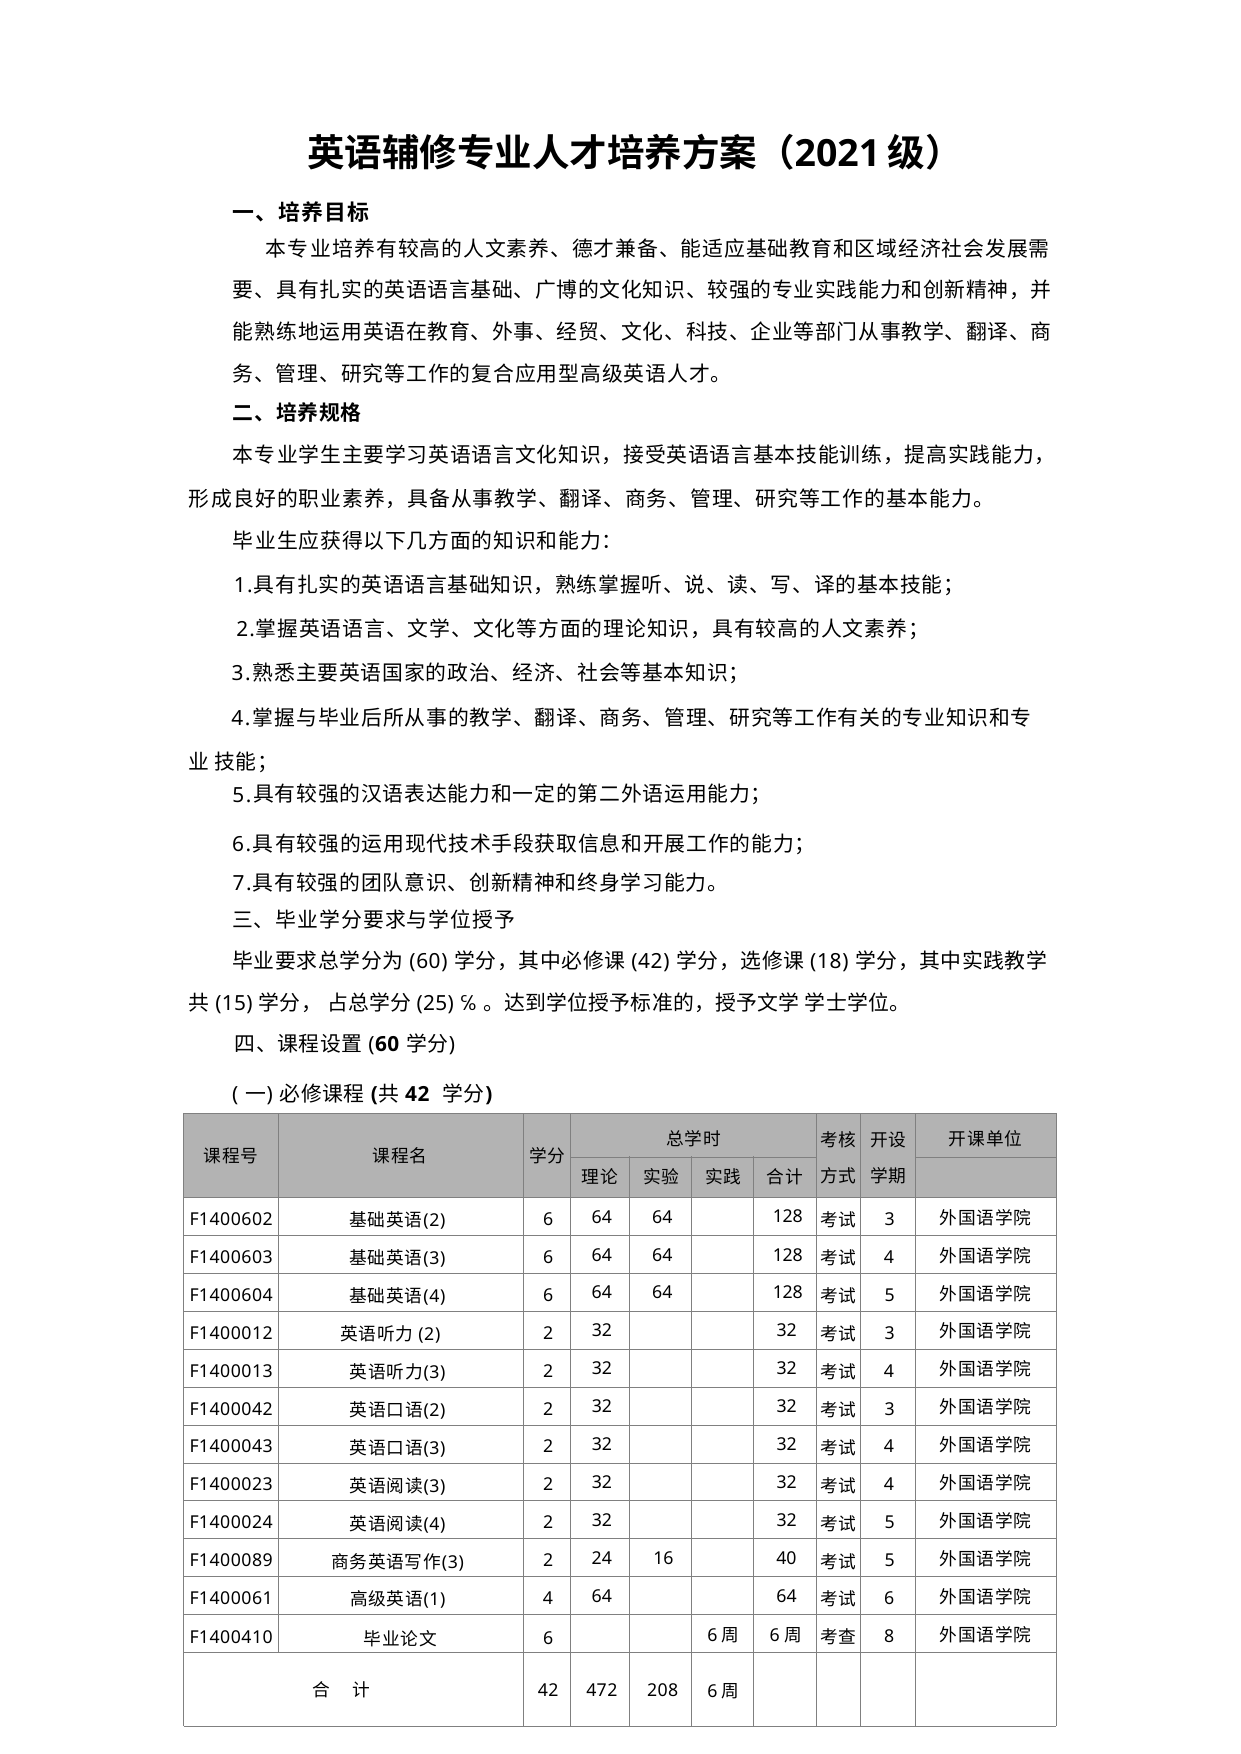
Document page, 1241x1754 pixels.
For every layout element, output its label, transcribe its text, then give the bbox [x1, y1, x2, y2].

table_cell 考试 [817, 1198, 860, 1235]
table_header 开设 学期 [861, 1114, 915, 1197]
table_cell 32 [571, 1350, 629, 1387]
table_cell 毕业论文 [279, 1615, 523, 1652]
table_cell [692, 1539, 753, 1576]
table_cell [817, 1653, 860, 1726]
table_cell 32 [571, 1501, 629, 1538]
table_cell 6 周 [754, 1615, 816, 1652]
table_cell [571, 1615, 629, 1652]
table_cell 外国语学院 [916, 1236, 1056, 1273]
table_header 学分 [524, 1114, 570, 1197]
table_cell [692, 1350, 753, 1387]
table_cell 32 [754, 1312, 816, 1349]
table_cell 2 [524, 1464, 570, 1500]
table_cell 外国语学院 [916, 1615, 1056, 1652]
table_cell F1400089 [184, 1539, 278, 1576]
table_cell 32 [571, 1388, 629, 1424]
table_cell 考试 [817, 1539, 860, 1576]
table_cell 外国语学院 [916, 1577, 1056, 1614]
table_cell 6 [524, 1615, 570, 1652]
table_cell [692, 1577, 753, 1614]
table_cell 128 [754, 1236, 816, 1273]
table_cell 64 [630, 1274, 691, 1311]
text 6.具有较强的运用现代技术手段获取信息和开展工作的能力； [232, 828, 1057, 857]
table_cell 外国语学院 [916, 1312, 1056, 1349]
table_cell [630, 1501, 691, 1538]
table_cell 2 [524, 1350, 570, 1387]
table_cell 6 周 [692, 1653, 753, 1726]
table_cell [630, 1350, 691, 1387]
table_cell 6 [861, 1577, 915, 1614]
table_cell 高级英语(1) [279, 1577, 523, 1614]
table_cell 英语听力 (2) [279, 1312, 523, 1349]
table_header 考核 方式 [817, 1114, 860, 1197]
table_cell 2 [524, 1501, 570, 1538]
table_cell [630, 1464, 691, 1500]
text 7.具有较强的团队意识、创新精神和终身学习能力。 [232, 869, 1057, 897]
table_cell F1400024 [184, 1501, 278, 1538]
table_cell 考试 [817, 1312, 860, 1349]
table_cell F1400061 [184, 1577, 278, 1614]
table_cell 2 [524, 1312, 570, 1349]
table_cell [916, 1653, 1056, 1726]
table_cell 考试 [817, 1464, 860, 1500]
table_cell 理论 [571, 1158, 629, 1197]
table_cell 英语口语(2) [279, 1388, 523, 1424]
table_cell [630, 1312, 691, 1349]
table_cell F1400042 [184, 1388, 278, 1424]
table_cell 32 [754, 1426, 816, 1462]
text 毕业生应获得以下几方面的知识和能力： [232, 526, 1057, 554]
table_cell 3 [861, 1388, 915, 1424]
table_cell 外国语学院 [916, 1350, 1056, 1387]
table_cell [692, 1236, 753, 1273]
table_cell 64 [754, 1577, 816, 1614]
table_cell 24 [571, 1539, 629, 1576]
table_cell 4 [861, 1426, 915, 1462]
table_cell 3 [861, 1312, 915, 1349]
table_cell [692, 1464, 753, 1500]
table_cell 2 [524, 1388, 570, 1424]
table_cell 6 [524, 1274, 570, 1311]
table_cell [692, 1501, 753, 1538]
table_cell F1400410 [184, 1615, 278, 1652]
text ( 一) 必修课程 (共 42 学分) [232, 1081, 1057, 1110]
table_cell 680+ 6 周 [754, 1653, 816, 1726]
table_cell 64 [630, 1236, 691, 1273]
table_header 开课单位 [916, 1114, 1056, 1156]
text 本专业学生主要学习英语语言文化知识，接受英语语言基本技能训练，提高实践能力， 形成良好的职业素养，具备从事教学、翻译、商务、管理、研究等工作的基本能力。 [188, 438, 1057, 512]
text 4.掌握与毕业后所从事的教学、翻译、商务、管理、研究等工作有关的专业知识和专业 技能； [188, 701, 1053, 775]
table_cell 4 [524, 1577, 570, 1614]
text 1.具有扎实的英语语言基础知识，熟练掌握听、说、读、写、译的基本技能； 2.掌握英语语言、文学、文化等方面的理论知识，具有较高的人文素养； 3.熟悉主要英语国家的政治、经济、社会等基本知识； [231, 568, 963, 687]
table_cell 考查 [817, 1615, 860, 1652]
table_cell 考试 [817, 1577, 860, 1614]
table_cell F1400012 [184, 1312, 278, 1349]
table_cell [692, 1426, 753, 1462]
table_cell 32 [754, 1501, 816, 1538]
table_cell [692, 1388, 753, 1424]
table_cell 英语听力(3) [279, 1350, 523, 1387]
table_cell 4 [861, 1236, 915, 1273]
table_cell 32 [571, 1426, 629, 1462]
text 一、培养目标 [232, 194, 1057, 230]
table_cell [861, 1653, 915, 1726]
table_cell 基础英语(3) [279, 1236, 523, 1273]
table_cell 商务英语写作(3) [279, 1539, 523, 1576]
text 四、课程设置 (60 学分) [234, 1028, 1057, 1057]
table_cell 合计 [754, 1158, 816, 1197]
table_cell 英语阅读(4) [279, 1501, 523, 1538]
table_cell 外国语学院 [916, 1426, 1056, 1462]
table_cell 外国语学院 [916, 1198, 1056, 1235]
table_cell F1400604 [184, 1274, 278, 1311]
table_cell [630, 1577, 691, 1614]
table_cell 3 [861, 1198, 915, 1235]
table_cell F1400043 [184, 1426, 278, 1462]
table_cell 6 [524, 1236, 570, 1273]
table_cell [692, 1274, 753, 1311]
table_cell 外国语学院 [916, 1464, 1056, 1500]
table_cell [916, 1158, 1056, 1197]
text 5.具有较强的汉语表达能力和一定的第二外语运用能力； [232, 789, 1057, 828]
table_cell 外国语学院 [916, 1501, 1056, 1538]
table_cell 4 [861, 1350, 915, 1387]
table_cell 40 [754, 1539, 816, 1576]
table_cell 6 周 [692, 1615, 753, 1652]
table_header 总学时 [571, 1114, 816, 1156]
table_cell 考试 [817, 1426, 860, 1462]
text 二、培养规格 [232, 399, 1057, 427]
table_cell [630, 1426, 691, 1462]
table_cell 472 [571, 1653, 629, 1726]
table_cell 考试 [817, 1388, 860, 1424]
table_cell 64 [571, 1236, 629, 1273]
table_cell F1400023 [184, 1464, 278, 1500]
table_cell 考试 [817, 1501, 860, 1538]
table_cell 64 [571, 1198, 629, 1235]
table_cell 基础英语(2) [279, 1198, 523, 1235]
text 本专业培养有较高的人文素养、德才兼备、能适应基础教育和区域经济社会发展需 要、具有扎实的英语语言基础、广博的文化知识、较强的专业实践能力和创新精神，并 能熟练地运用英语在教育、外事、经贸、文化、科技、企业等部门从事教学、翻译、商 务、管理、研究等工作的复合应用型高级英语人才。 [232, 232, 1053, 387]
table_cell 考试 [817, 1274, 860, 1311]
table_cell 基础英语(4) [279, 1274, 523, 1311]
table_cell [692, 1198, 753, 1235]
table_cell 32 [571, 1464, 629, 1500]
table_cell 128 [754, 1274, 816, 1311]
table_header 课程名 [279, 1114, 523, 1197]
table_cell 64 [571, 1274, 629, 1311]
table_cell 实验 [630, 1158, 691, 1197]
table_cell 208 [630, 1653, 691, 1726]
table_cell 128 [754, 1198, 816, 1235]
table_cell 4 [861, 1464, 915, 1500]
table_cell 合 计 [184, 1653, 523, 1726]
table_cell 5 [861, 1539, 915, 1576]
table_cell F1400603 [184, 1236, 278, 1273]
table_cell 2 [524, 1539, 570, 1576]
table_cell 64 [630, 1198, 691, 1235]
table_cell 2 [524, 1426, 570, 1462]
text 英语辅修专业人才培养方案（2021级） [307, 126, 1057, 176]
table_cell [630, 1615, 691, 1652]
table_cell 外国语学院 [916, 1539, 1056, 1576]
table_cell 考试 [817, 1236, 860, 1273]
table_cell 英语口语(3) [279, 1426, 523, 1462]
text 毕业要求总学分为 (60) 学分，其中必修课 (42) 学分，选修课 (18) 学分，其中实践教学共 (15) 学分， 占总学分 (25) ℅ 。达到学位授予标准的，授予文学 学士学位。 [188, 944, 1053, 1017]
table_cell 实践 [692, 1158, 753, 1197]
table_cell 32 [754, 1464, 816, 1500]
table_header 课程号 [184, 1114, 278, 1197]
table_cell 32 [754, 1350, 816, 1387]
table_cell 6 [524, 1198, 570, 1235]
table_cell 英语阅读(3) [279, 1464, 523, 1500]
table_cell F1400602 [184, 1198, 278, 1235]
table_cell 外国语学院 [916, 1274, 1056, 1311]
table_cell 8 [861, 1615, 915, 1652]
table_cell 64 [571, 1577, 629, 1614]
table_cell 32 [754, 1388, 816, 1424]
text 三、毕业学分要求与学位授予 [232, 907, 1057, 935]
table_cell F1400013 [184, 1350, 278, 1387]
table_cell 外国语学院 [916, 1388, 1056, 1424]
table_cell 5 [861, 1274, 915, 1311]
table_cell 考试 [817, 1350, 860, 1387]
table_cell 16 [630, 1539, 691, 1576]
table_cell 42 [524, 1653, 570, 1726]
table_cell [630, 1388, 691, 1424]
table_cell 5 [861, 1501, 915, 1538]
table_cell 32 [571, 1312, 629, 1349]
table_cell [692, 1312, 753, 1349]
